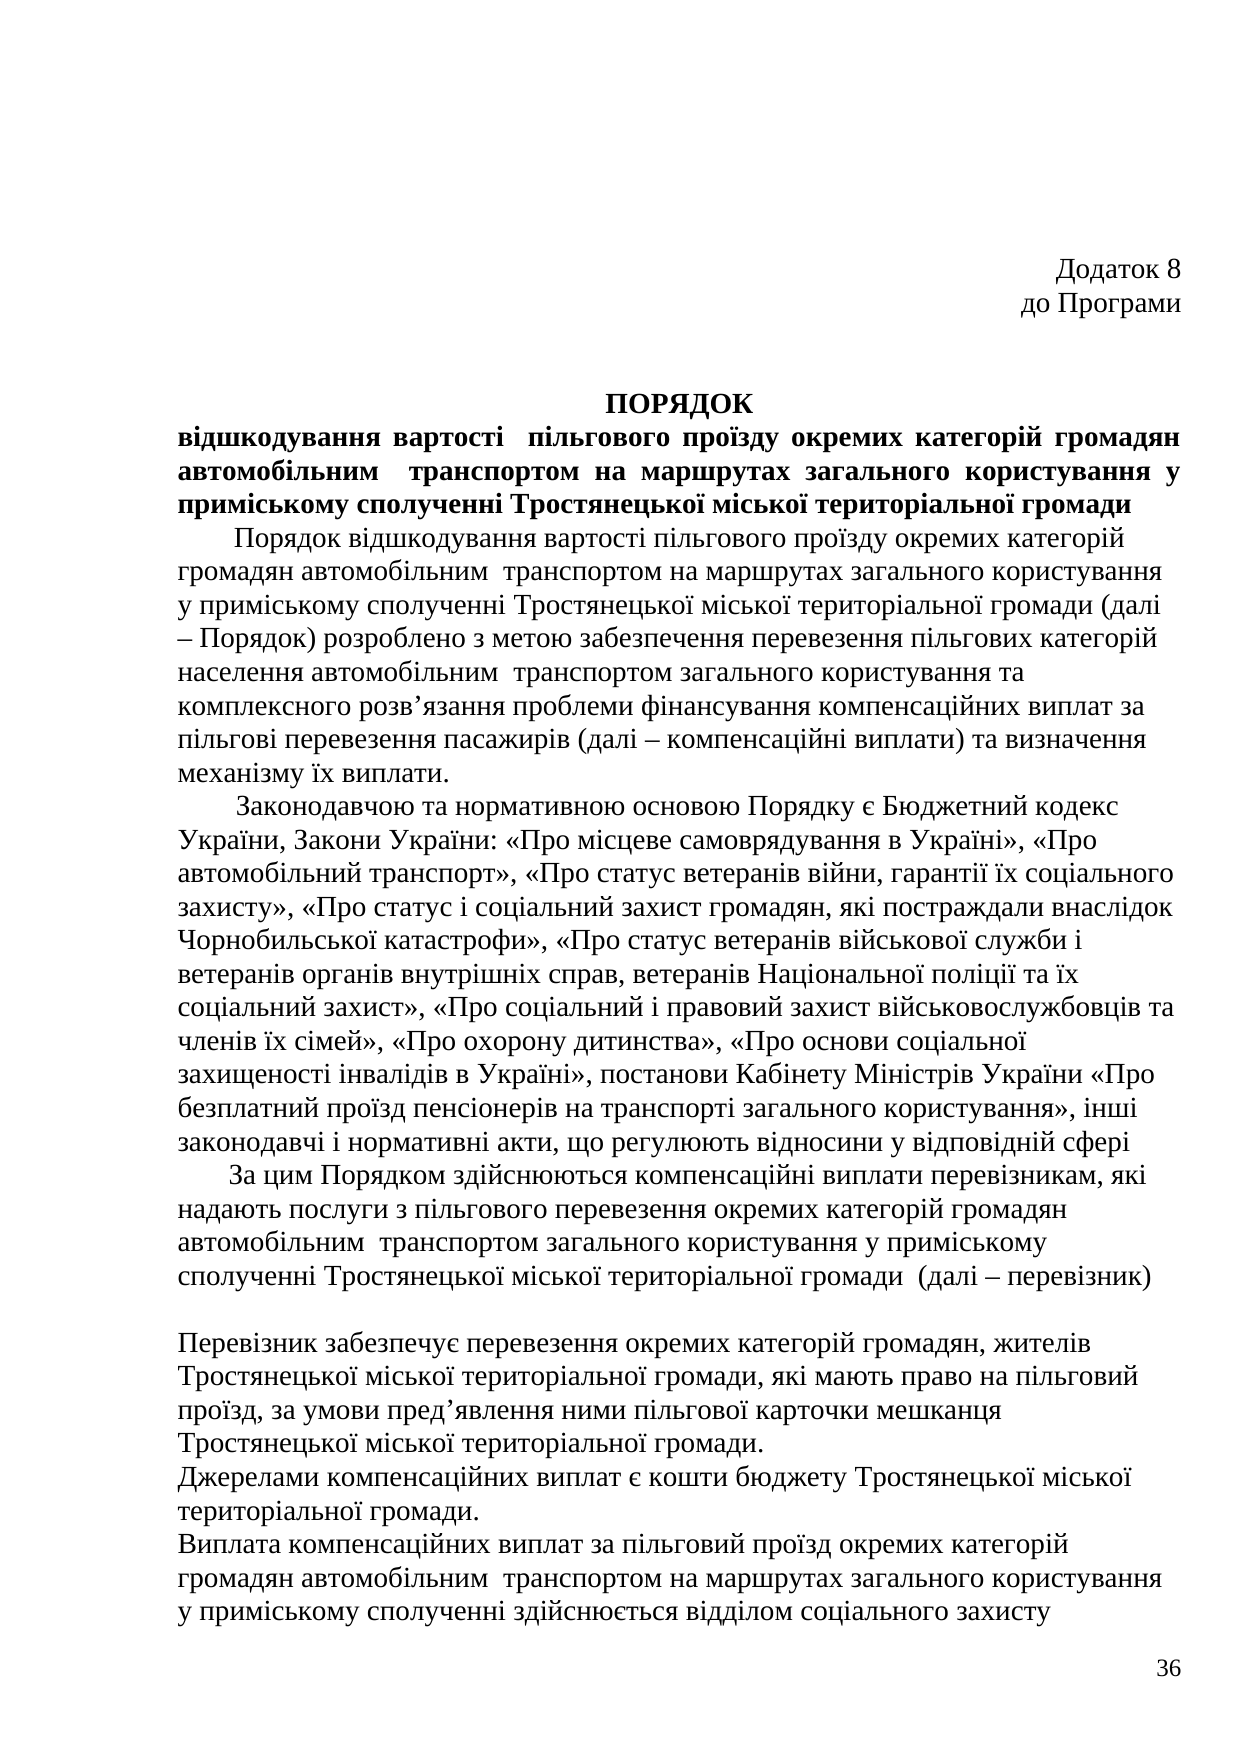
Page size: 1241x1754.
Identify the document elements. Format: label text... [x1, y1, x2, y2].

text відшкодування вартості пільгового проїзду окремих категорій громадян автомобільним транспортом на маршрутах загального користування у приміському сполученні Тростянецької міської територіальної громади [177, 419, 1181, 520]
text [177, 788, 1181, 1627]
text до Програми [177, 285, 1181, 319]
text ПОРЯДОК [177, 386, 1181, 419]
text Порядок відшкодування вартості пільгового проїзду окремих категорій громадян автомобільним транспортом на маршрутах загального користування у приміському сполученні Тростянецької міської територіальної громади (далі – Порядок) розроблено з метою забезпечення перевезення пільгових категорій населення автомобільним транспортом загального користування та комплексного розв’язання проблеми фінансування компенсаційних виплат за пільгові перевезення пасажирів (далі – компенсаційні виплати) та визначення механізму їх виплати. [177, 520, 1181, 788]
text Додаток 8 [177, 252, 1181, 285]
